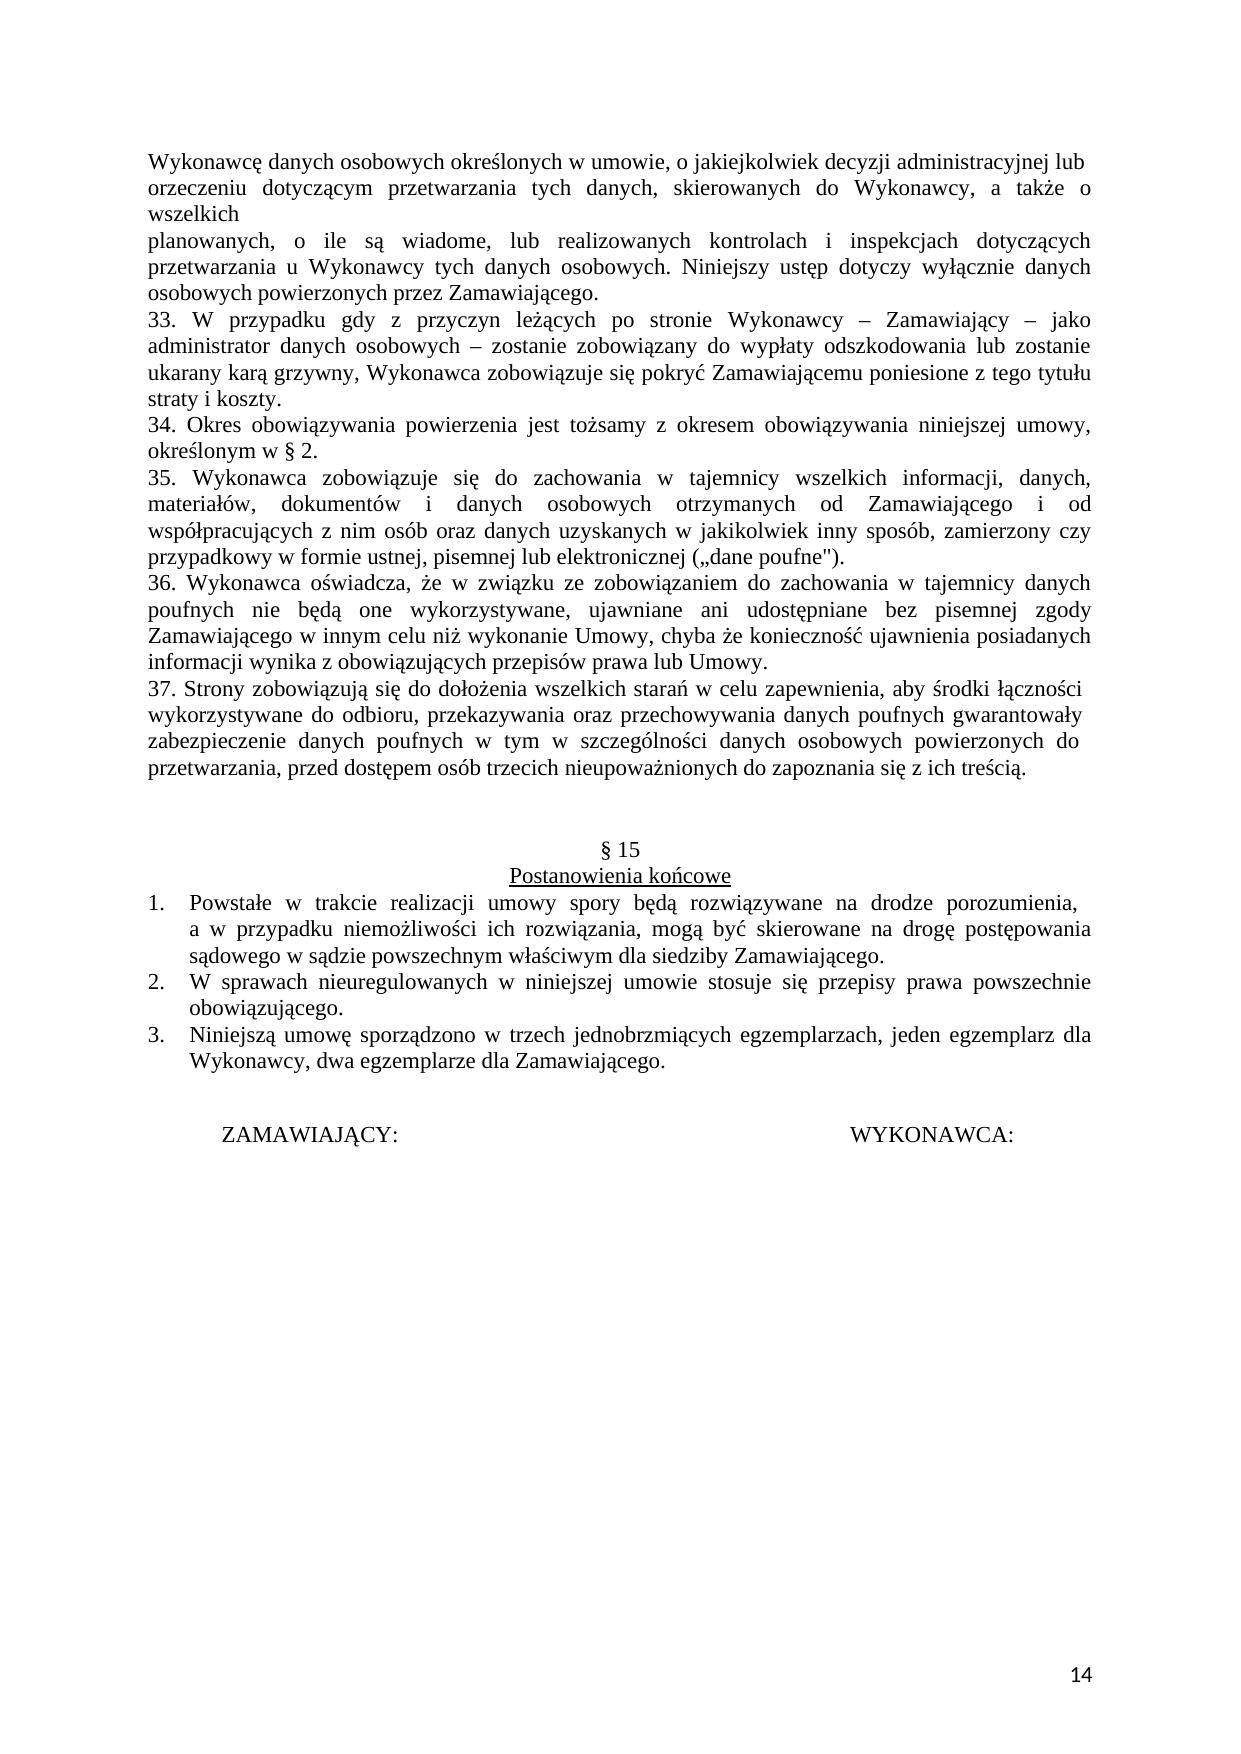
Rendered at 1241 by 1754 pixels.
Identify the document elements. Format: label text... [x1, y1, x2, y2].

text ZAMAWIAJĄCY: WYKONAWCA: [148, 1121, 1092, 1147]
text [148, 148, 1092, 306]
text 34. Okres obowiązywania powierzenia jest tożsamy z okresem obowiązywania niniejszej umowy, określonym w § 2. [148, 411, 1092, 464]
list Powstałe w trakcie realizacji umowy spory będą rozwiązywane na drodze porozumienia, a w przypadku niemożliwości ich rozwiązania, mogą być skierowane na drogę postępowania sądowego w sądzie powszechnym właściwym dla siedziby Zamawiającego. [148, 889, 1092, 968]
text § 15 [148, 836, 1092, 863]
list Niniejszą umowę sporządzono w trzech jednobrzmiących egzemplarzach, jeden egzemplarz dla Wykonawcy, dwa egzemplarze dla Zamawiającego. [148, 1021, 1092, 1073]
text Postanowienia końcowe [148, 863, 1092, 889]
text 35. Wykonawca zobowiązuje się do zachowania w tajemnicy wszelkich informacji, danych, materiałów, dokumentów i danych osobowych otrzymanych od Zamawiającego i od współpracujących z nim osób oraz danych uzyskanych w jakikolwiek inny sposób, zamierzony czy przypadkowy w formie ustnej, pisemnej lub elektronicznej („dane poufne"). [148, 464, 1092, 569]
text 36. Wykonawca oświadcza, że w związku ze zobowiązaniem do zachowania w tajemnicy danych poufnych nie będą one wykorzystywane, ujawniane ani udostępniane bez pisemnej zgody Zamawiającego w innym celu niż wykonanie Umowy, chyba że konieczność ujawnienia posiadanych informacji wynika z obowiązujących przepisów prawa lub Umowy. [148, 569, 1092, 675]
text 37. Strony zobowiązują się do dołożenia wszelkich starań w celu zapewnienia, aby środki łączności wykorzystywane do odbioru, przekazywania oraz przechowywania danych poufnych gwarantowały zabezpieczenie danych poufnych w tym w szczególności danych osobowych powierzonych do przetwarzania, przed dostępem osób trzecich nieupoważnionych do zapoznania się z ich treścią. [148, 675, 1092, 780]
text 33. W przypadku gdy z przyczyn leżących po stronie Wykonawcy – Zamawiający – jako administrator danych osobowych – zostanie zobowiązany do wypłaty odszkodowania lub zostanie ukarany karą grzywny, Wykonawca zobowiązuje się pokryć Zamawiającemu poniesione z tego tytułu straty i koszty. [148, 306, 1092, 411]
list W sprawach nieuregulowanych w niniejszej umowie stosuje się przepisy prawa powszechnie obowiązującego. [148, 968, 1092, 1021]
